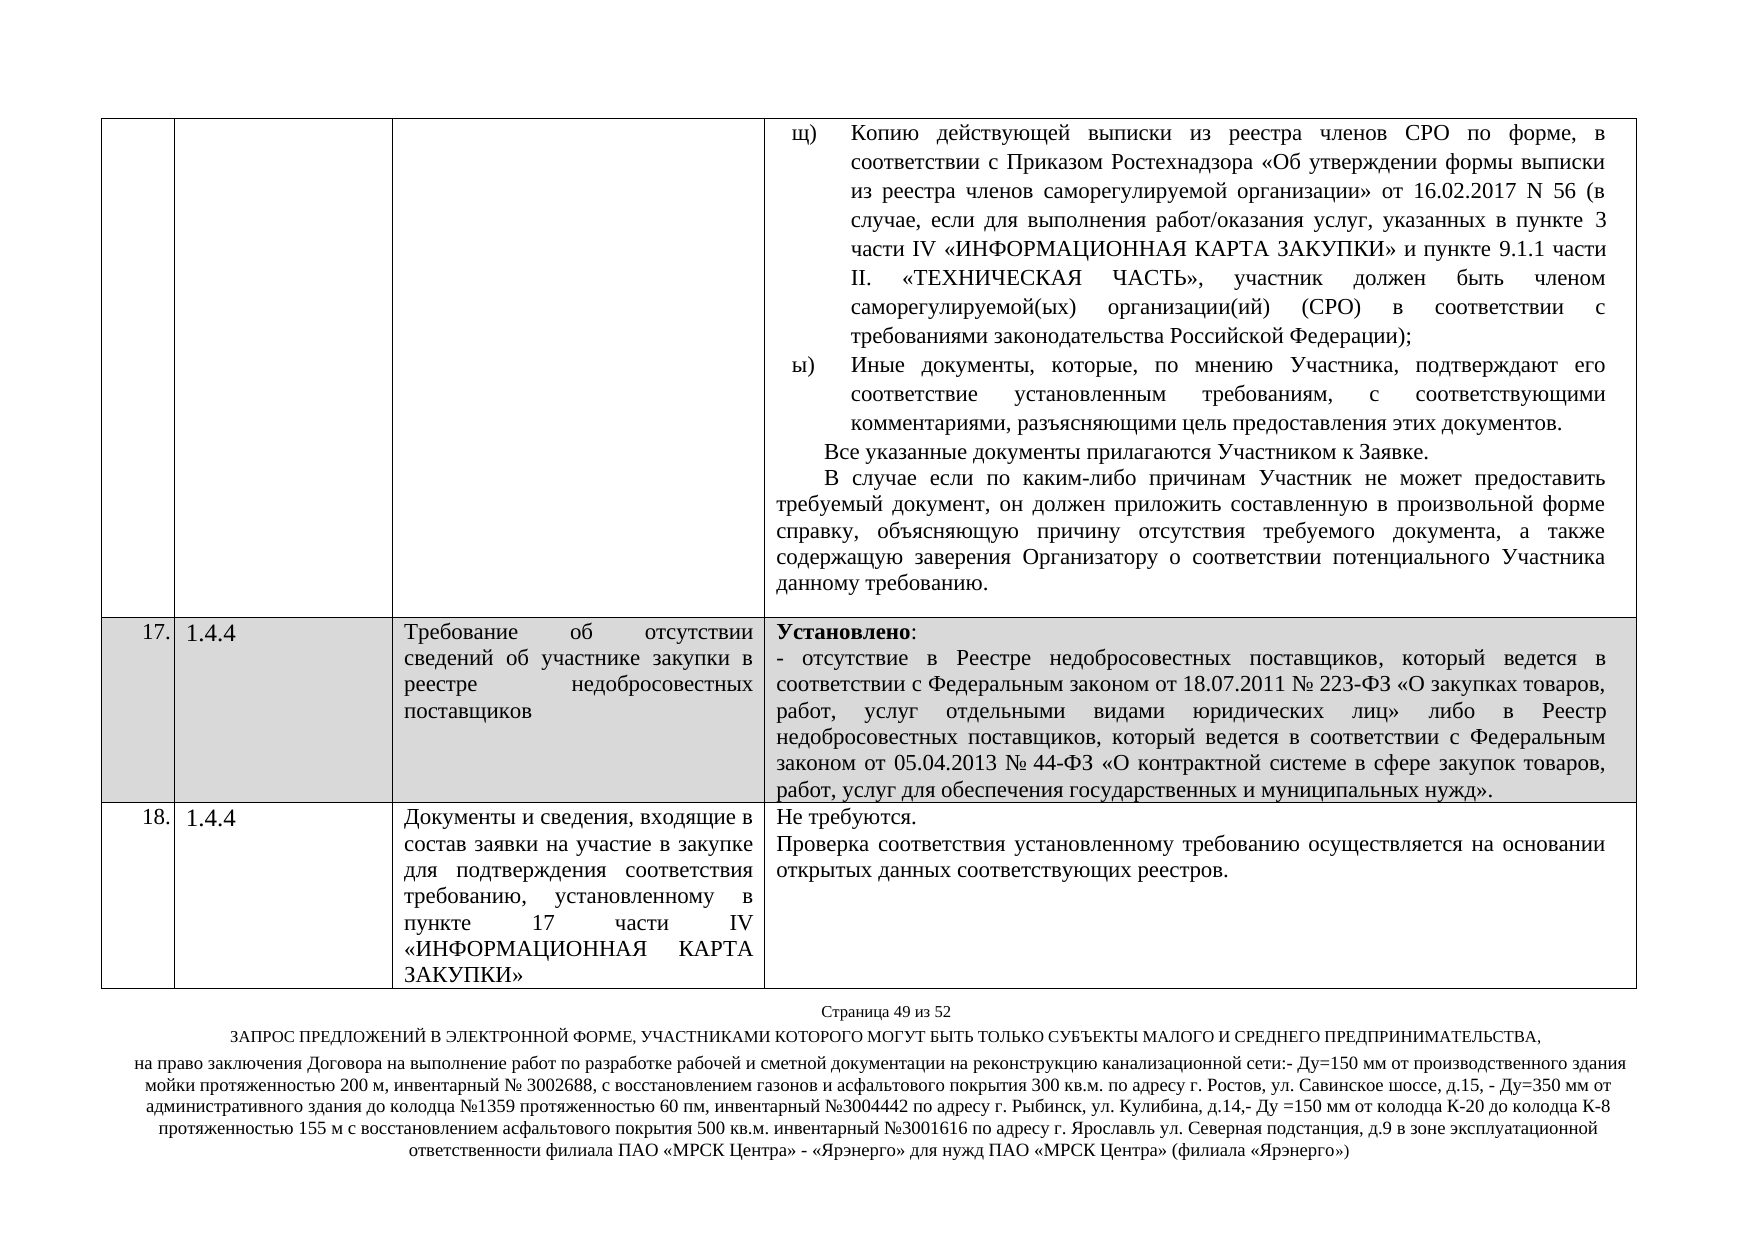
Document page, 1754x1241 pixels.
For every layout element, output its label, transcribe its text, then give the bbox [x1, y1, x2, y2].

table_cell Не требуются. Проверка соответствия установленному требованию осуществляется на основании открытых данных соответствующих реестров. [765, 803, 1636, 988]
table_cell Требование об отсутствии сведений об участнике закупки в реестре недобросовестных поставщиков [393, 618, 764, 802]
table_cell [102, 803, 174, 988]
table_cell 1.4.4 [175, 618, 392, 802]
table_cell 1.4.4 [175, 803, 392, 988]
table_cell Установлено: - отсутствие в Реестре недобросовестных поставщиков, который ведется в соответствии с Федеральным законом от 18.07.2011 № 223-ФЗ «О закупках товаров, работ, услуг отдельными видами юридических лиц» либо в Реестр недобросовестных поставщиков, который ведется в соответствии с Федеральным законом от 05.04.2013 № 44-ФЗ «О контрактной системе в сфере закупок товаров, работ, услуг для обеспечения государственных и муниципальных нужд». [765, 618, 1636, 802]
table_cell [175, 119, 392, 617]
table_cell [393, 119, 764, 617]
table_cell [102, 618, 174, 802]
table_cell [765, 119, 1636, 617]
table_cell [102, 119, 174, 617]
table_cell Документы и сведения, входящие в состав заявки на участие в закупке для подтверждения соответствия требованию, установленному в пункте 17 части IV «ИНФОРМАЦИОННАЯ КАРТА ЗАКУПКИ» [393, 803, 764, 988]
